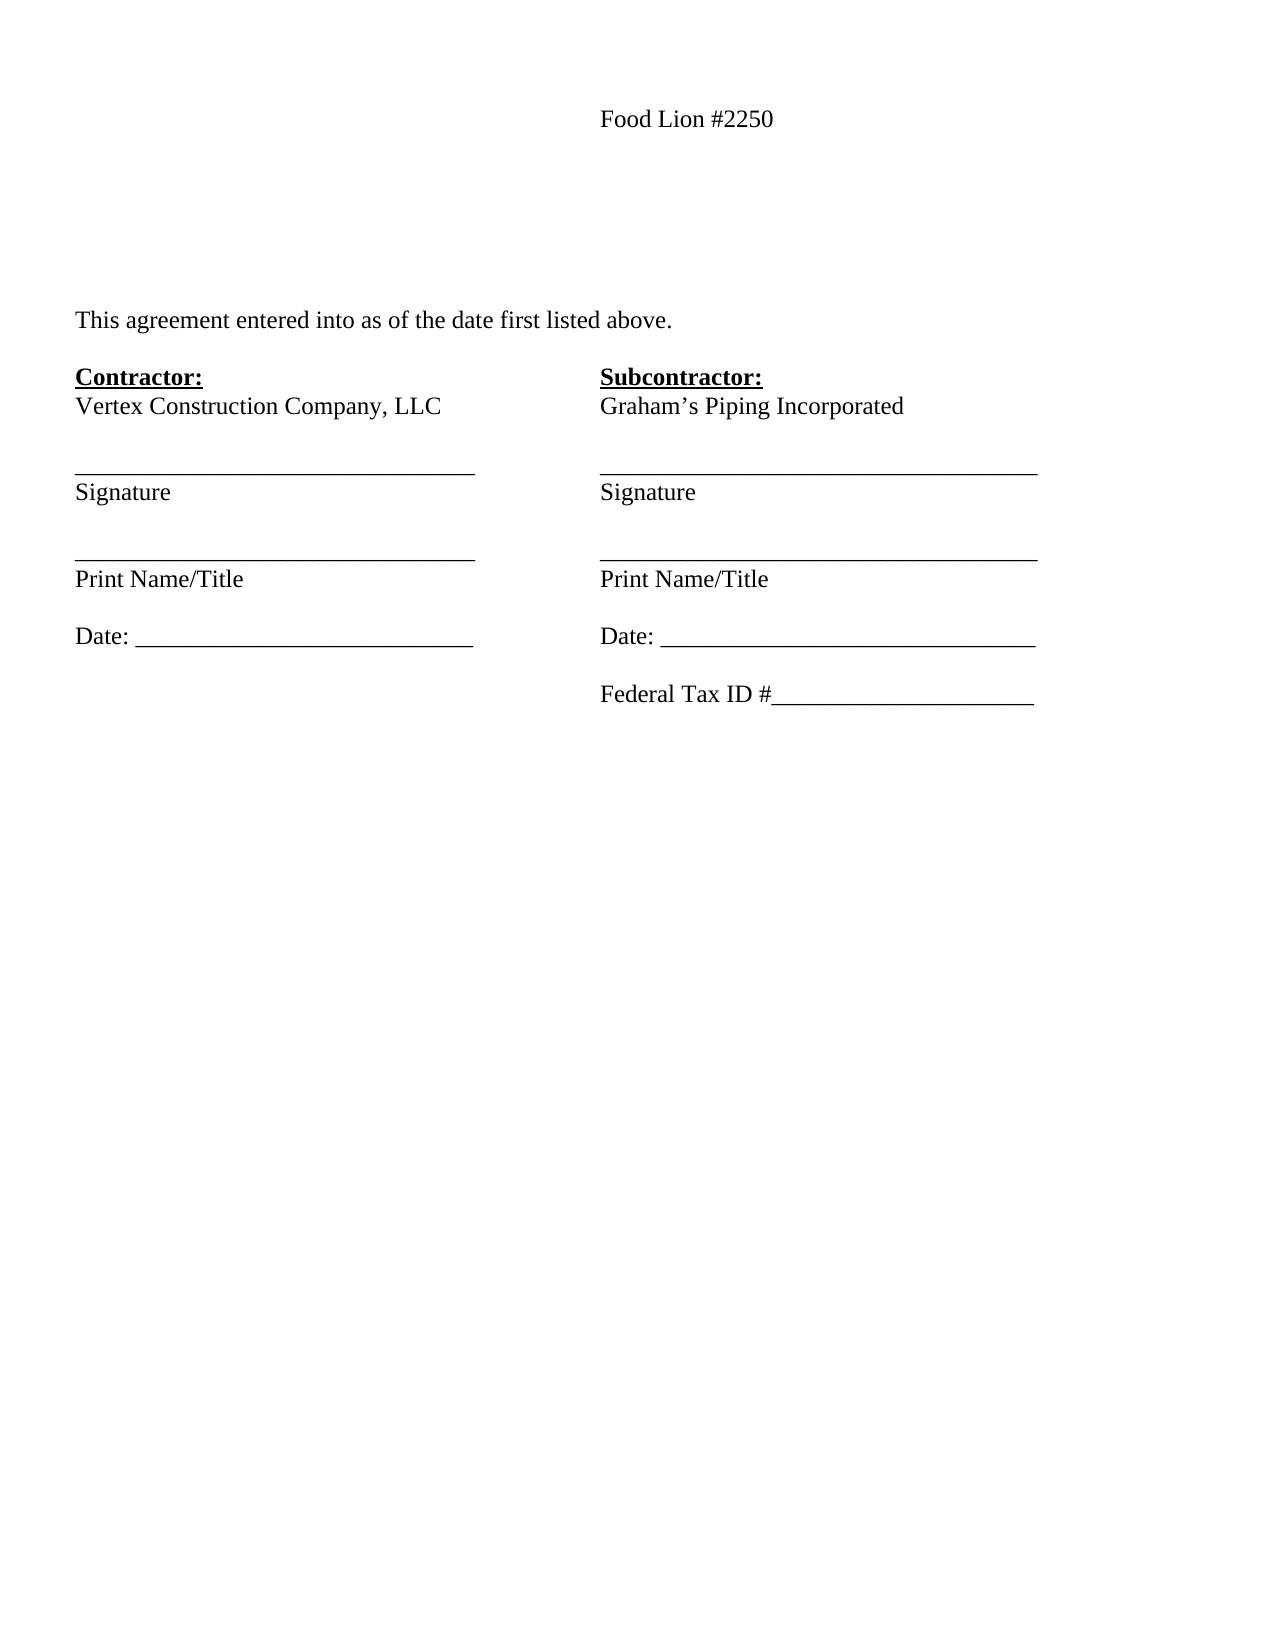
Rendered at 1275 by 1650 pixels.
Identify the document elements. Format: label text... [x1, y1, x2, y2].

text Contractor: Subcontractor: [75, 362, 1200, 391]
text Signature Signature [75, 477, 1200, 506]
text Date: ___________________________ Date: ______________________________ [75, 621, 1200, 650]
text This agreement entered into as of the date first listed above. [75, 305, 1200, 334]
text ________________________________ ___________________________________ [75, 449, 1200, 477]
text Vertex Construction Company, LLC Graham’s Piping Incorporated [75, 391, 1200, 420]
text Food Lion #2250 [75, 104, 1200, 132]
text ________________________________ ___________________________________ [75, 535, 1200, 564]
text Print Name/Title Print Name/Title [75, 564, 1200, 592]
text Federal Tax ID #_____________________ [525, 679, 1200, 707]
